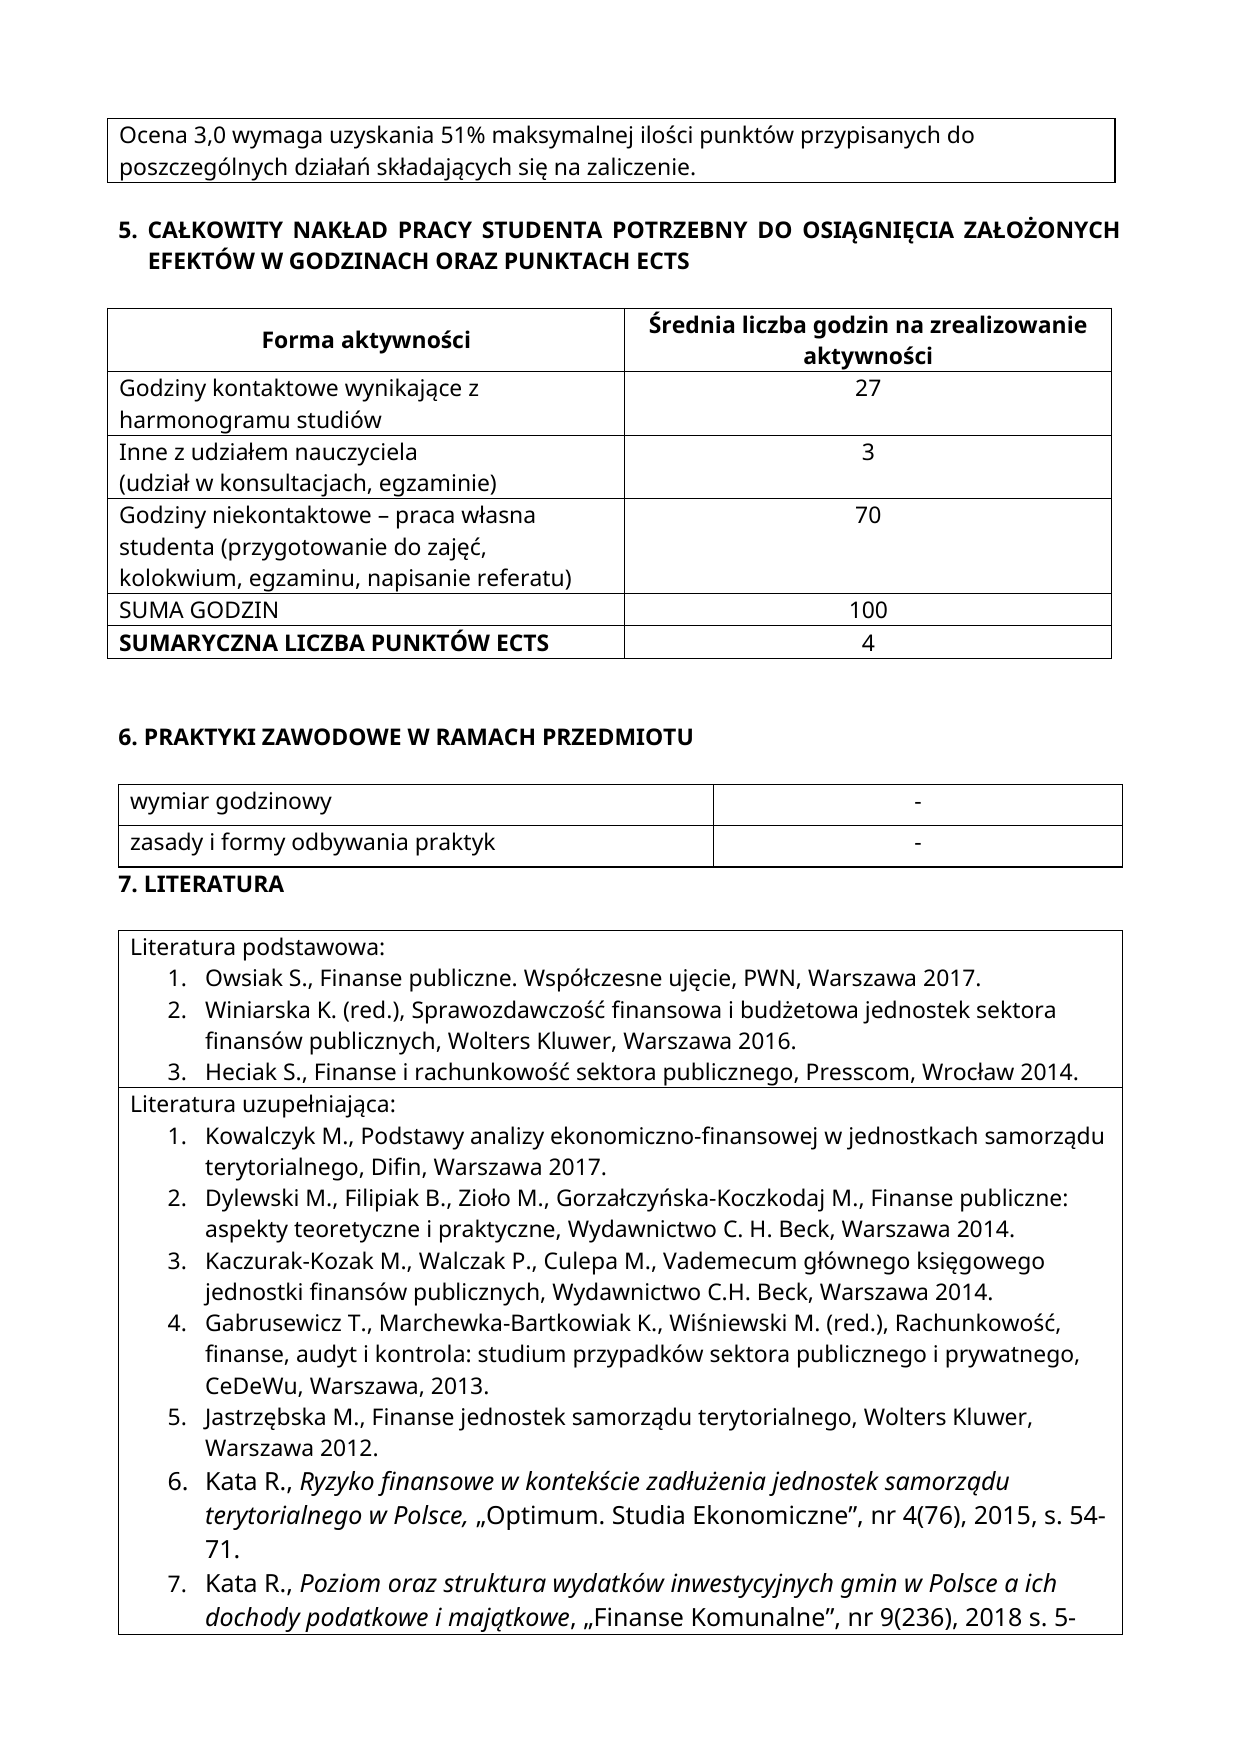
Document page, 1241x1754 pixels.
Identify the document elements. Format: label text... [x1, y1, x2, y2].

table_cell Godziny kontaktowe wynikające z harmonogramu studiów [108, 372, 624, 435]
table_cell Godziny niekontaktowe – praca własna studenta (przygotowanie do zajęć, kolokwium, egzaminu, napisanie referatu) [108, 499, 624, 593]
table_cell 70 [625, 499, 1111, 593]
table_cell 27 [625, 372, 1111, 435]
table_header Forma aktywności [108, 309, 624, 371]
table_cell zasady i formy odbywania praktyk [119, 826, 713, 866]
text 5. CAŁKOWITY NAKŁAD PRACY STUDENTA POTRZEBNY DO OSIĄGNIĘCIA ZAŁOŻONYCH EFEKTÓW W GODZINACH ORAZ PUNKTACH ECTS [118, 214, 1122, 276]
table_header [108, 119, 1114, 182]
table_cell 3 [625, 436, 1111, 498]
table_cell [119, 1088, 1122, 1634]
table_cell SUMARYCZNA LICZBA PUNKTÓW ECTS [108, 626, 624, 658]
table_cell - [714, 826, 1122, 866]
table_cell 100 [625, 594, 1111, 625]
table_header wymiar godzinowy [119, 785, 713, 825]
table_header - [714, 785, 1122, 825]
text 6. PRAKTYKI ZAWODOWE W RAMACH PRZEDMIOTU [118, 721, 1122, 752]
table_cell SUMA GODZIN [108, 594, 624, 625]
table_header Średnia liczba godzin na zrealizowanie aktywności [625, 309, 1111, 371]
table_header Literatura podstawowa: Owsiak S., Finanse publiczne. Współczesne ujęcie, PWN, Warszawa 2017. Winiarska K. (red.), Sprawozdawczość finansowa i budżetowa jednostek sektora finansów publicznych, Wolters Kluwer, Warszawa 2016. Heciak S., Finanse i rachunkowość sektora publicznego, Presscom, Wrocław 2014. [119, 931, 1122, 1087]
text 7. LITERATURA [118, 868, 1122, 899]
table_cell 4 [625, 626, 1111, 658]
table_cell Inne z udziałem nauczyciela (udział w konsultacjach, egzaminie) [108, 436, 624, 498]
